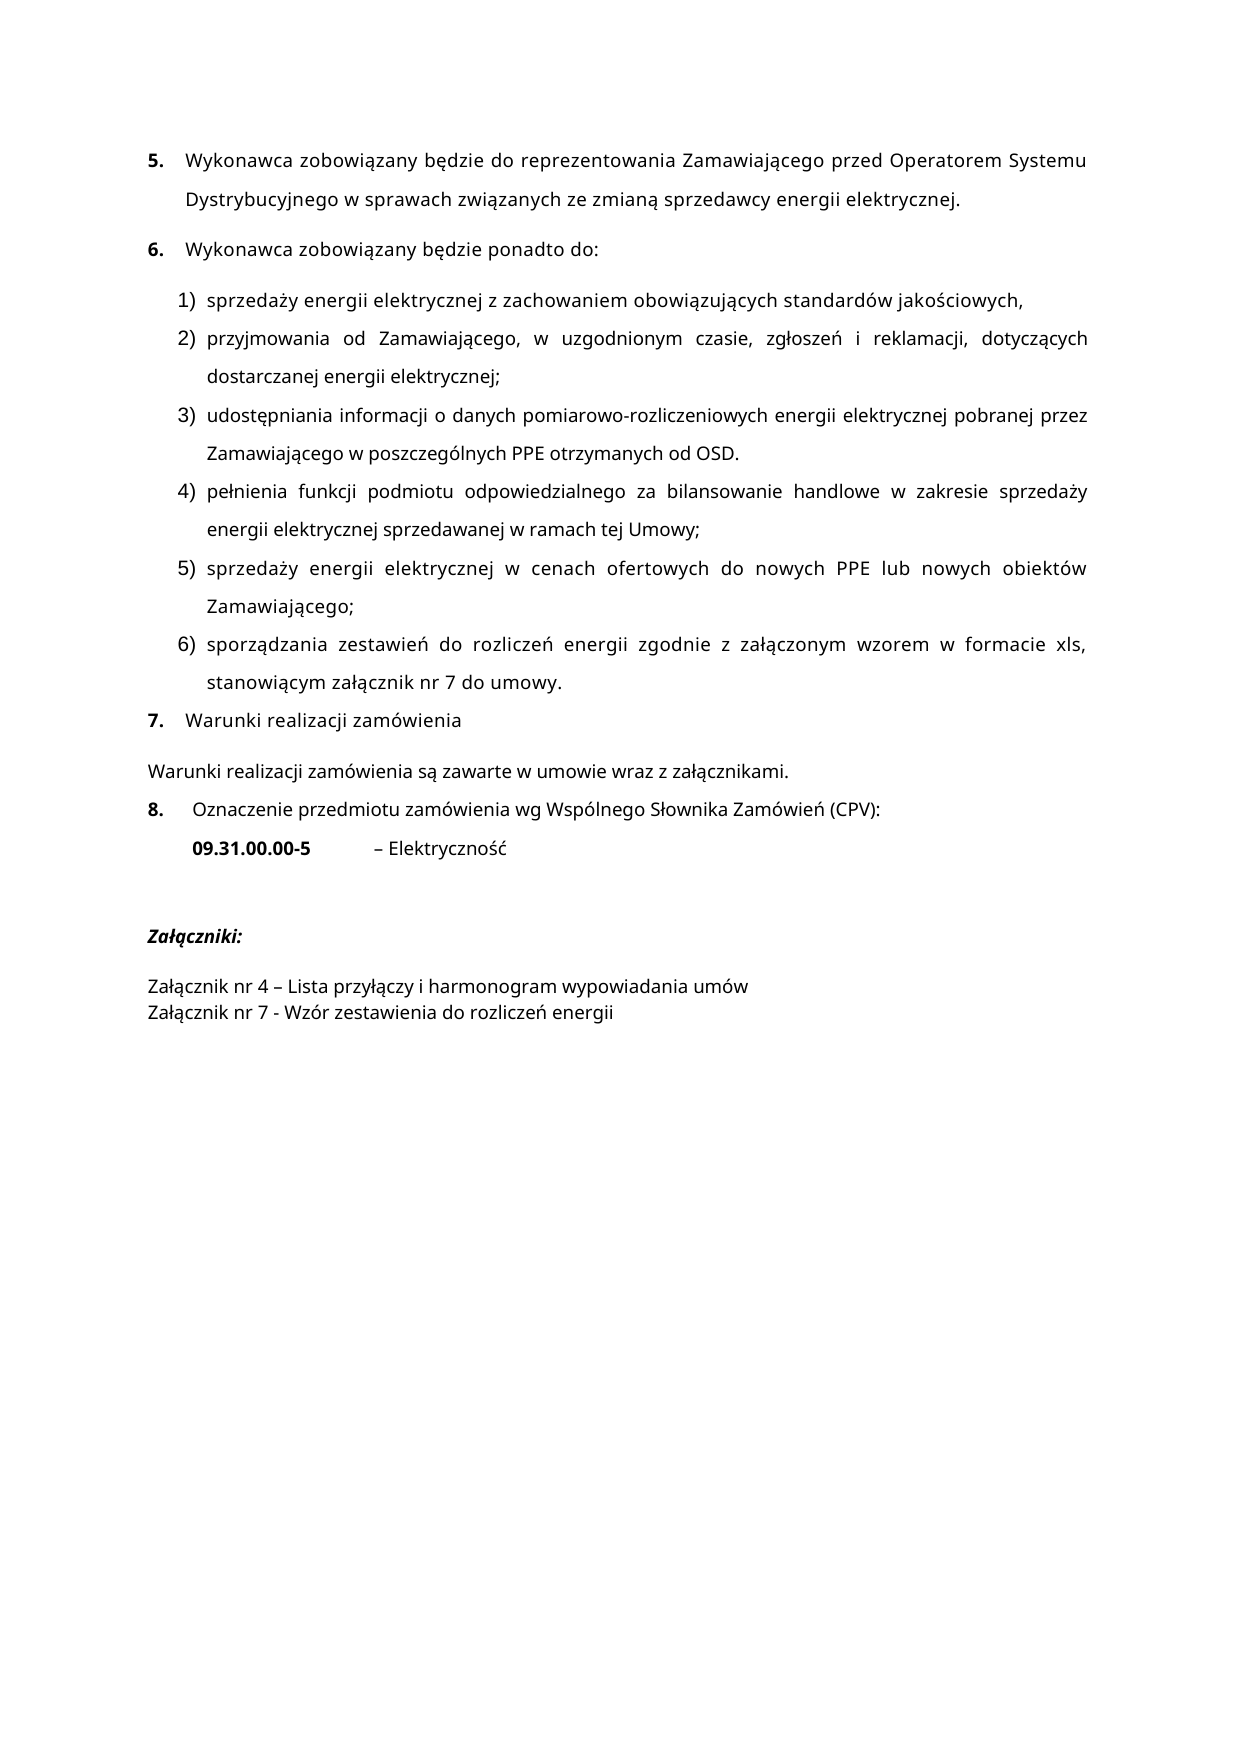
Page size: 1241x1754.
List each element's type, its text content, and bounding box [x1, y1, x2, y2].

list sprzedaży energii elektrycznej z zachowaniem obowiązujących standardów jakościowych, [177, 287, 1089, 313]
list przyjmowania od Zamawiającego, w uzgodnionym czasie, zgłoszeń i reklamacji, dotyczących dostarczanej energii elektrycznej; [177, 326, 1089, 389]
list udostępniania informacji o danych pomiarowo-rozliczeniowych energii elektrycznej pobranej przez Zamawiającego w poszczególnych PPE otrzymanych od OSD. [177, 402, 1089, 466]
text 09.31.00.00-5 – Elektryczność [192, 835, 1093, 861]
list Wykonawca zobowiązany będzie do reprezentowania Zamawiającego przed Operatorem Systemu Dystrybucyjnego w sprawach związanych ze zmianą sprzedawcy energii elektrycznej. [148, 148, 1089, 211]
text Załączniki: [148, 923, 1093, 949]
text Warunki realizacji zamówienia są zawarte w umowie wraz z załącznikami. [148, 758, 1093, 784]
list sprzedaży energii elektrycznej w cenach ofertowych do nowych PPE lub nowych obiektów Zamawiającego; [177, 555, 1089, 619]
list pełnienia funkcji podmiotu odpowiedzialnego za bilansowanie handlowe w zakresie sprzedaży energii elektrycznej sprzedawanej w ramach tej Umowy; [177, 478, 1089, 542]
list Warunki realizacji zamówienia [148, 708, 1089, 733]
text Załącznik nr 7 - Wzór zestawienia do rozliczeń energii [148, 999, 1093, 1024]
text Załącznik nr 4 – Lista przyłączy i harmonogram wypowiadania umów [148, 973, 1093, 999]
list Wykonawca zobowiązany będzie ponadto do: [148, 237, 1089, 262]
list Oznaczenie przedmiotu zamówienia wg Wspólnego Słownika Zamówień (CPV): [148, 797, 1093, 822]
list sporządzania zestawień do rozliczeń energii zgodnie z załączonym wzorem w formacie xls, stanowiącym załącznik nr 7 do umowy. [177, 631, 1089, 695]
